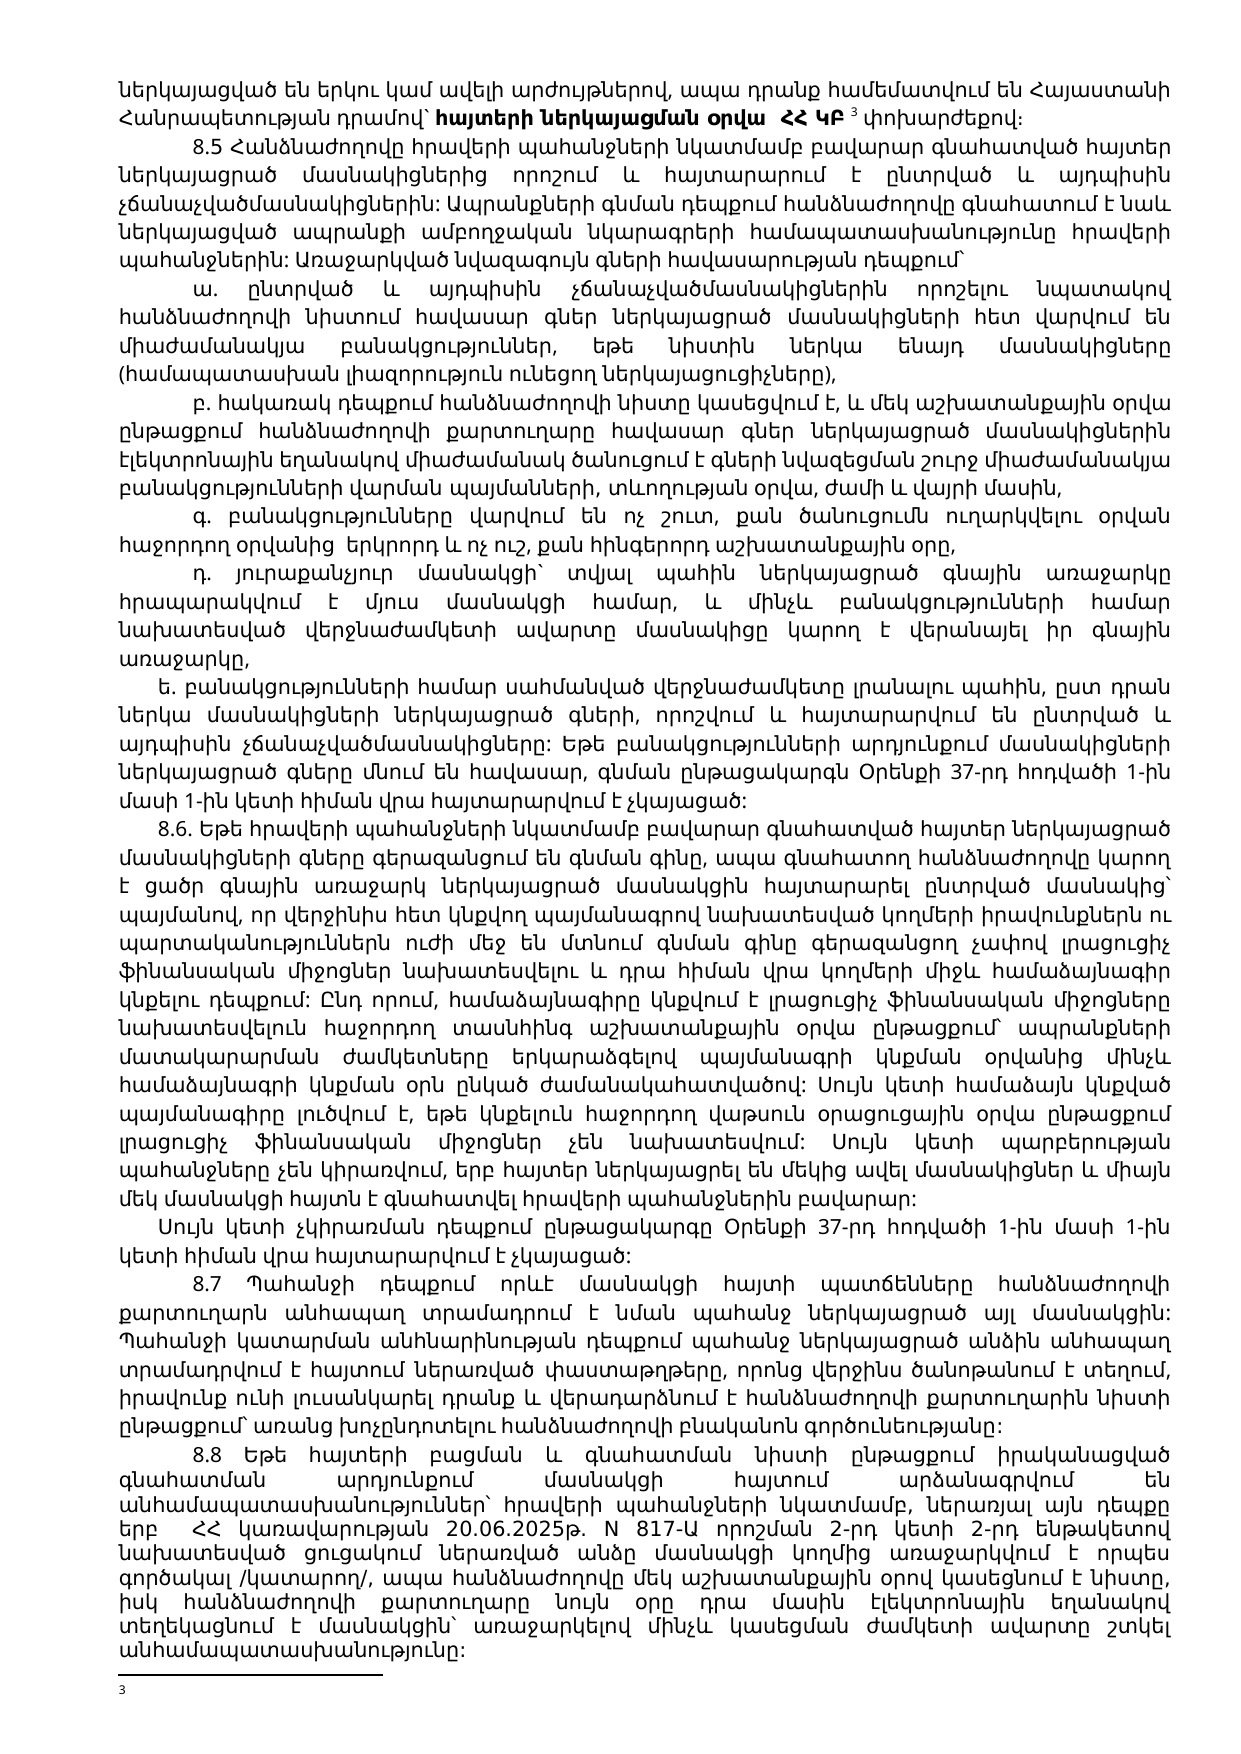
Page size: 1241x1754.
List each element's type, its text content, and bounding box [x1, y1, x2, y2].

text գ. բանակցությունները վարվում են ոչ շուտ, քան ծանուցումն ուղարկվելու օրվան հաջորդող օրվանից երկրորդ և ոչ ուշ, քան հինգերորդ աշխատանքային օրը, [118, 502, 1171, 558]
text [118, 75, 1171, 132]
text 8.8 Եթե հայտերի բացման և գնահատման նիստի ընթացքում իրականացված գնահատման արդյունքում մասնակցի հայտում արձանագրվում են անհամապատասխանություններ՝ հրավերի պահանջների նկատմամբ, ներառյալ այն դեպքը երբ ՀՀ կառավարության 20.06.2025թ. N 817-Ա որոշման 2-րդ կետի 2-րդ ենթակետով նախատեսված ցուցակում ներառված անձը մասնակցի կողմից առաջարկվում է որպես գործակալ /կատարող/, ապա հանձնաժողովը մեկ աշխատանքային օրով կասեցնում է նիստը, իսկ հանձնաժողովի քարտուղարը նույն օրը դրա մասին էլեկտրոնային եղանակով տեղեկացնում է մասնակցին՝ առաջարկելով մինչև կասեցման ժամկետի ավարտը շտկել անհամապատասխանությունը: [118, 1440, 1171, 1663]
text 8.7 Պահանջի դեպքում որևէ մասնակցի հայտի պատճենները հանձնաժողովի քարտուղարն անհապաղ տրամադրում է նման պահանջ ներկայացրած այլ մասնակցին: Պահանջի կատարման անհնարինության դեպքում պահանջ ներկայացրած անձին անհապաղ տրամադրվում է հայտում ներառված փաստաթղթերը, որոնց վերջինս ծանոթանում է տեղում, իրավունք ունի լուսանկարել դրանք և վերադարձնում է հանձնաժողովի քարտուղարին նիստի ընթացքում՝ առանց խոչընդոտելու հանձնաժողովի բնականոն գործունեությանը: [118, 1269, 1171, 1440]
text ա. ընտրված և այդպիսին չճանաչվածմասնակիցներին որոշելու նպատակով հանձնաժողովի նիստում հավասար գներ ներկայացրած մասնակիցների հետ վարվում են միաժամանակյա բանակցություններ, եթե նիստին ներկա ենայդ մասնակիցները (համապատասխան լիազորություն ունեցող ներկայացուցիչները), [118, 274, 1171, 388]
text դ. յուրաքանչյուր մասնակցի` տվյալ պահին ներկայացրած գնային առաջարկը հրապարակվում է մյուս մասնակցի համար, և մինչև բանակցությունների համար նախատեսված վերջնաժամկետի ավարտը մասնակիցը կարող է վերանայել իր գնային առաջարկը, [118, 558, 1171, 672]
text 8.6. Եթե հրավերի պահանջների նկատմամբ բավարար գնահատված հայտեր ներկայացրած մասնակիցների գները գերազանցում են գնման գինը, ապա գնահատող հանձնաժողովը կարող է ցածր գնային առաջարկ ներկայացրած մասնակցին հայտարարել ընտրված մասնակից՝ պայմանով, որ վերջինիս հետ կնքվող պայմանագրով նախատեսված կողմերի իրավունքներն ու պարտականություններն ուժի մեջ են մտնում գնման գինը գերազանցող չափով լրացուցիչ ֆինանսական միջոցներ նախատեսվելու և դրա հիման վրա կողմերի միջև համաձայնագիր կնքելու դեպքում: Ընդ որում, համաձայնագիրը կնքվում է լրացուցիչ ֆինանսական միջոցները նախատեսվելուն հաջորդող տասնհինգ աշխատանքային օրվա ընթացքում՝ ապրանքների մատակարարման ժամկետները երկարաձգելով պայմանագրի կնքման օրվանից մինչև համաձայնագրի կնքման օրն ընկած ժամանակահատվածով: Սույն կետի համաձայն կնքված պայմանագիրը լուծվում է, եթե կնքելուն հաջորդող վաթսուն օրացուցային օրվա ընթացքում լրացուցիչ ֆինանսական միջոցներ չեն նախատեսվում: Սույն կետի պարբերության պահանջները չեն կիրառվում, երբ հայտեր ներկայացրել են մեկից ավել մասնակիցներ և միայն մեկ մասնակցի հայտն է գնահատվել հրավերի պահանջներին բավարար: [118, 814, 1171, 1212]
text Սույն կետի չկիրառման դեպքում ընթացակարգը Օրենքի 37-րդ հոդվածի 1-ին մասի 1-ին կետի հիման վրա հայտարարվում է չկայացած: [118, 1212, 1171, 1269]
text բ. հակառակ դեպքում հանձնաժողովի նիստը կասեցվում է, և մեկ աշխատանքային օրվա ընթացքում հանձնաժողովի քարտուղարը հավասար գներ ներկայացրած մասնակիցներին էլեկտրոնային եղանակով միաժամանակ ծանուցում է գների նվազեցման շուրջ միաժամանակյա բանակցությունների վարման պայմանների, տևողության օրվա, ժամի և վայրի մասին, [118, 388, 1171, 502]
text 8.5 Հանձնաժողովը հրավերի պահանջների նկատմամբ բավարար գնահատված հայտեր ներկայացրած մասնակիցներից որոշում և հայտարարում է ընտրված և այդպիսին չճանաչվածմասնակիցներին: Ապրանքների գնման դեպքում հանձնաժողովը գնահատում է նաև ներկայացված ապրանքի ամբողջական նկարագրերի համապատասխանությունը հրավերի պահանջներին: Առաջարկված նվազագույն գների հավասարության դեպքում՝ [118, 132, 1171, 274]
text ե. բանակցությունների համար սահմանված վերջնաժամկետը լրանալու պահին, ըստ դրան ներկա մասնակիցների ներկայացրած գների, որոշվում և հայտարարվում են ընտրված և այդպիսին չճանաչվածմասնակիցները: Եթե բանակցությունների արդյունքում մասնակիցների ներկայացրած գները մնում են հավասար, գնման ընթացակարգն Օրենքի 37-րդ հոդվածի 1-ին մասի 1-ին կետի հիման վրա հայտարարվում է չկայացած: [118, 672, 1171, 814]
